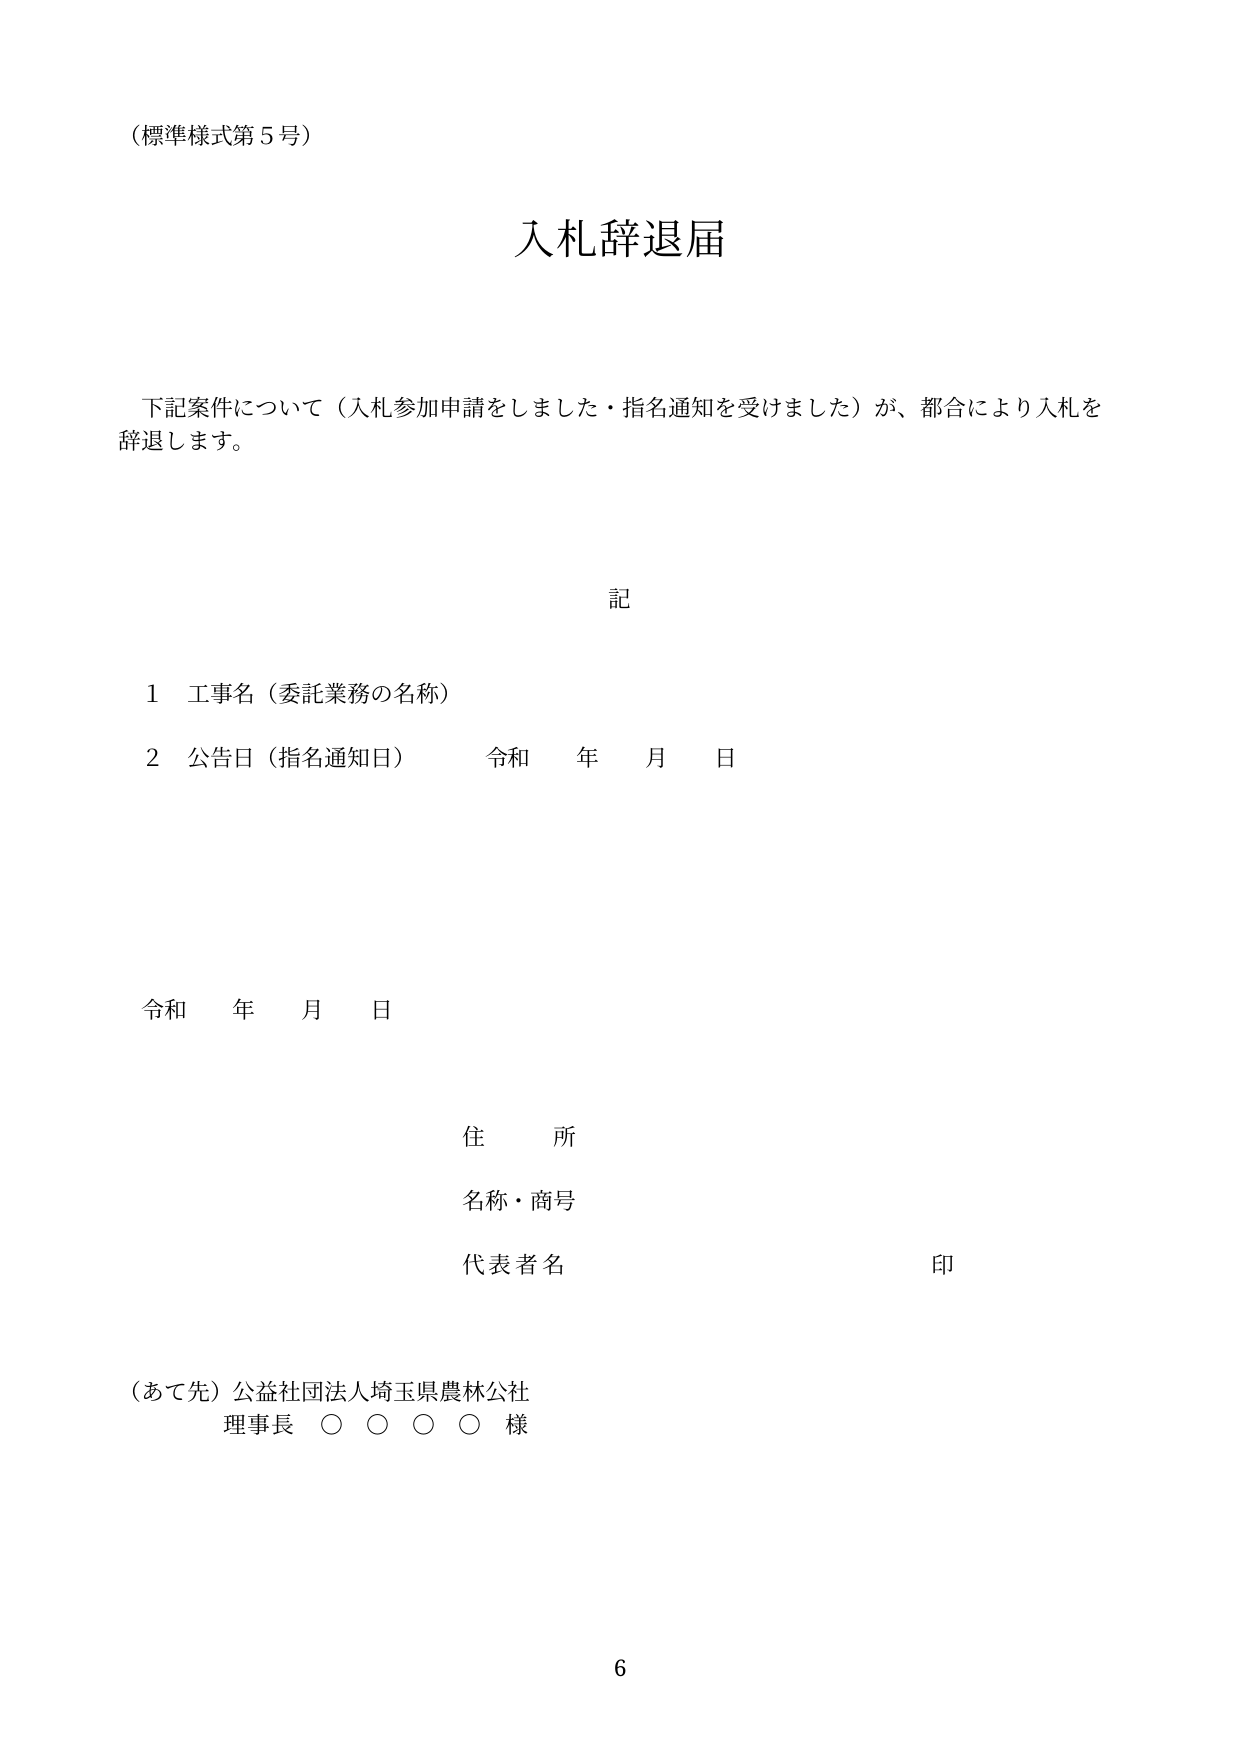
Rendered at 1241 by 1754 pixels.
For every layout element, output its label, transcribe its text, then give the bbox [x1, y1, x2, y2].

text 名称・商号 [118, 1183, 1122, 1216]
text （あて先）公益社団法人埼玉県農林公社 [118, 1374, 1122, 1407]
text １ 工事名（委託業務の名称） [118, 676, 1122, 709]
text 令和 年 月 日 [118, 992, 1122, 1025]
text 代表者名 印 [118, 1247, 1122, 1280]
text 下記案件について（入札参加申請をしました・指名通知を受けました）が、都合により入札を辞退します。 [118, 390, 1122, 456]
text 記 [118, 581, 1122, 614]
text 入札辞退届 [118, 213, 1122, 265]
text 住 所 [118, 1119, 1122, 1152]
text ２ 公告日（指名通知日） 令和 年 月 日 [118, 740, 1122, 773]
text （標準様式第５号） [118, 118, 1122, 151]
text 理事長 〇 〇 〇 〇 様 [118, 1407, 1122, 1439]
